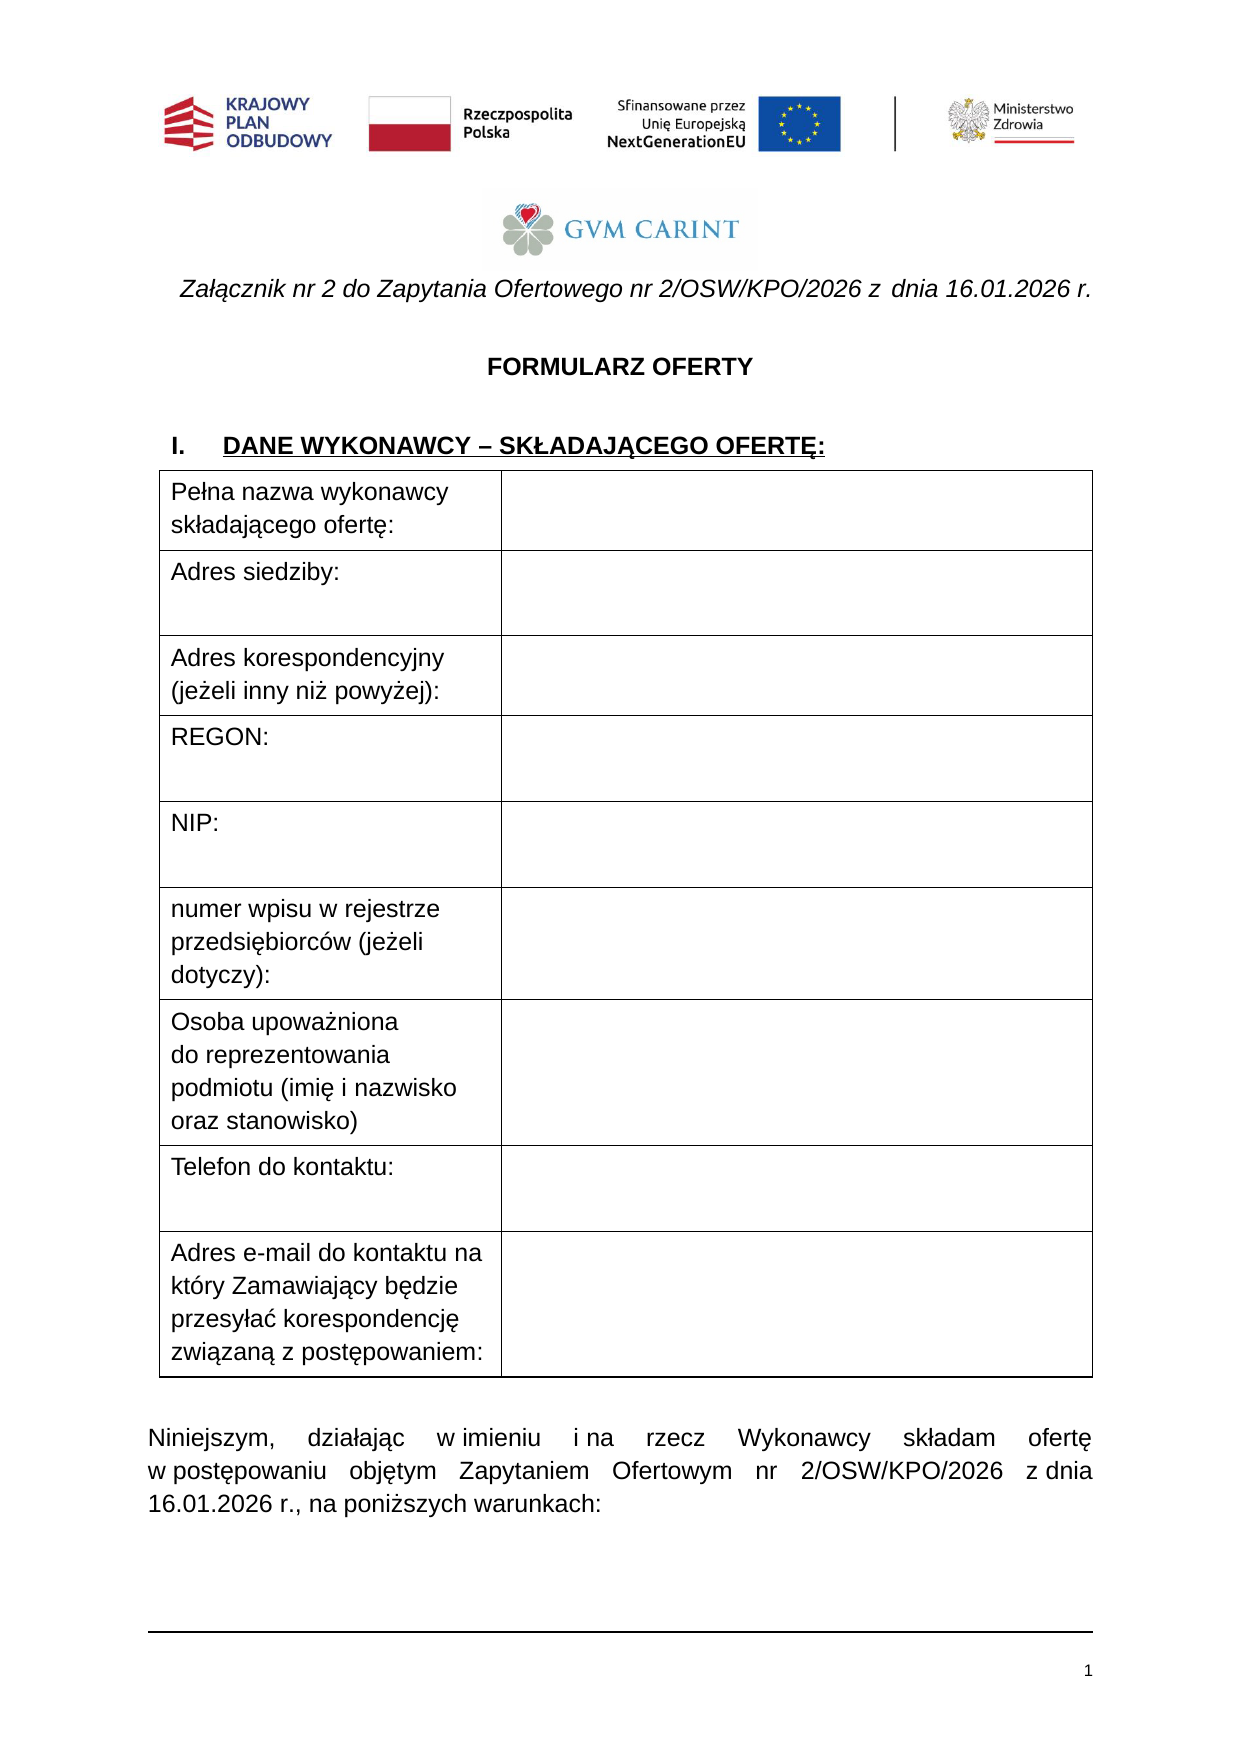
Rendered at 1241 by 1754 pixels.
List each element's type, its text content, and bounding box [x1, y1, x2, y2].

table_cell Telefon do kontaktu: [160, 1146, 501, 1231]
table_cell [502, 716, 1092, 801]
text Niniejszym, działając w imieniu i na rzecz Wykonawcy składam ofertę w postępowaniu objętym Zapytaniem Ofertowym nr 2/OSW/KPO/2026 z dnia 16.01.2026 r., na poniższych warunkach: [148, 1423, 1093, 1518]
table_header Pełna nazwa wykonawcy składającego ofertę: [160, 471, 501, 549]
table_cell REGON: [160, 716, 501, 801]
text Załącznik nr 2 do Zapytania Ofertowego nr 2/OSW/KPO/2026 z dnia 16.01.2026 r. [148, 274, 1093, 302]
table_cell numer wpisu w rejestrze przedsiębiorców (jeżeli dotyczy): [160, 888, 501, 999]
picture [482, 188, 759, 271]
text FORMULARZ OFERTY [148, 352, 1093, 381]
table_cell [502, 802, 1092, 887]
table_cell [502, 1232, 1092, 1376]
table_cell Adres korespondencyjny (jeżeli inny niż powyżej): [160, 636, 501, 715]
table_cell [502, 636, 1092, 715]
table_cell Adres siedziby: [160, 551, 501, 635]
table_cell Osoba upoważniona do reprezentowania podmiotu (imię i nazwisko oraz stanowisko) [160, 1000, 501, 1145]
picture [147, 73, 1093, 168]
table_cell Adres e-mail do kontaktu na który Zamawiający będzie przesyłać korespondencję związaną z postępowaniem: [160, 1232, 501, 1376]
table_cell NIP: [160, 802, 501, 887]
table_cell [502, 551, 1092, 635]
table_cell [502, 1146, 1092, 1231]
table_cell [502, 888, 1092, 999]
list DANE WYKONAWCY – SKŁADAJĄCEGO OFERTĘ: [185, 431, 1093, 459]
table_header [502, 471, 1092, 549]
table_cell [502, 1000, 1092, 1145]
